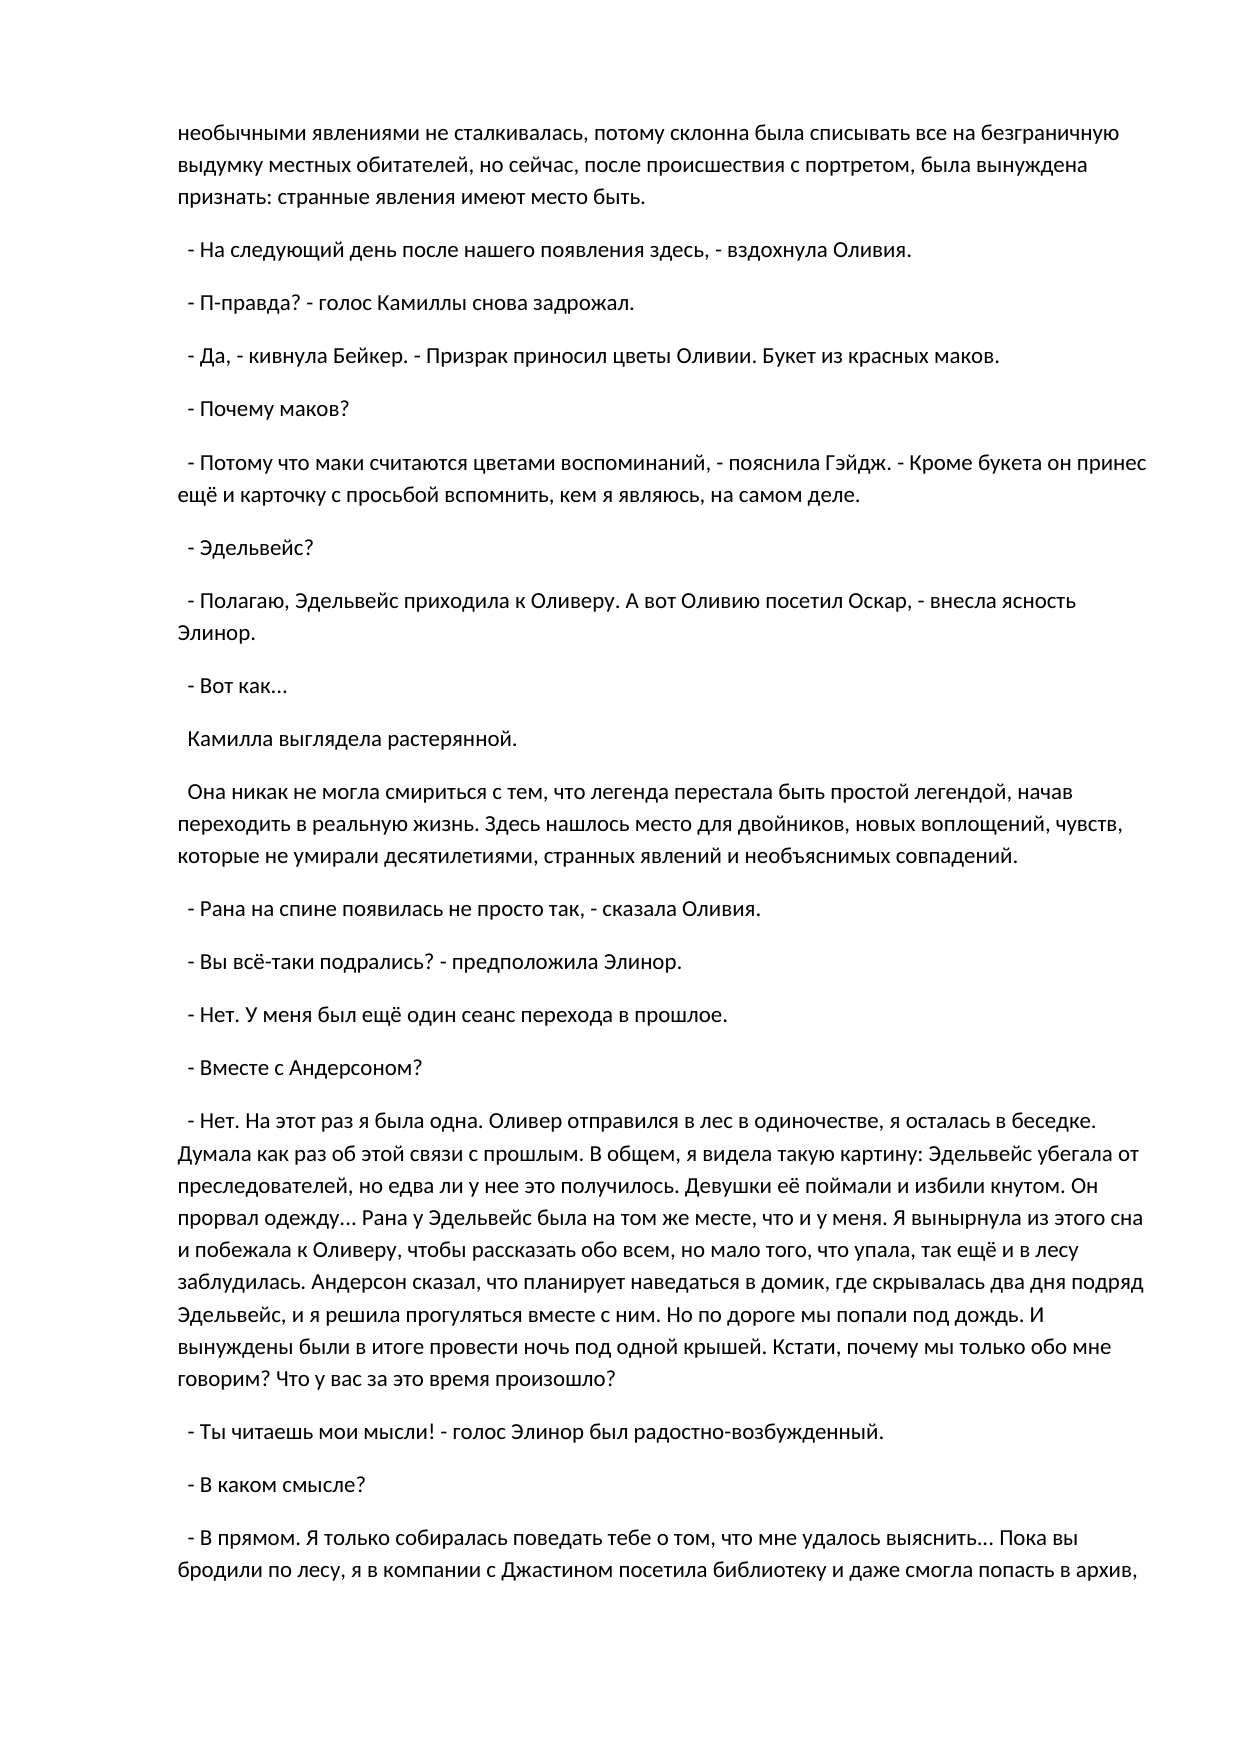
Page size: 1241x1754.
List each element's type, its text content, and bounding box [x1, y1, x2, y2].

text Камилла выглядела растерянной. [177, 724, 1152, 752]
text - Эдельвейс? [177, 533, 1152, 561]
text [177, 1523, 1152, 1583]
text - Потому что маки считаются цветами воспоминаний, - пояснила Гэйдж. - Кроме букета он принес ещё и карточку с просьбой вспомнить, кем я являюсь, на самом деле. [177, 448, 1152, 508]
text - Да, - кивнула Бейкер. - Призрак приносил цветы Оливии. Букет из красных маков. [177, 342, 1152, 369]
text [177, 118, 1152, 211]
text - В каком смысле? [177, 1470, 1152, 1498]
text - Ты читаешь мои мысли! - голос Элинор был радостно-возбужденный. [177, 1417, 1152, 1445]
text - Нет. У меня был ещё один сеанс перехода в прошлое. [177, 1001, 1152, 1028]
text - П-правда? - голос Камиллы снова задрожал. [177, 288, 1152, 317]
text - Нет. На этот раз я была одна. Оливер отправился в лес в одиночестве, я осталась в беседке. Думала как раз об этой связи с прошлым. В общем, я видела такую картину: Эдельвейс убегала от преследователей, но едва ли у нее это получилось. Девушки её поймали и избили кнутом. Он прорвал одежду... Рана у Эдельвейс была на том же месте, что и у меня. Я вынырнула из этого сна и побежала к Оливеру, чтобы рассказать обо всем, но мало того, что упала, так ещё и в лесу заблудилась. Андерсон сказал, что планирует наведаться в домик, где скрывалась два дня подряд Эдельвейс, и я решила прогуляться вместе с ним. Но по дороге мы попали под дождь. И вынуждены были в итоге провести ночь под одной крышей. Кстати, почему мы только обо мне говорим? Что у вас за это время произошло? [177, 1107, 1152, 1392]
text - Полагаю, Эдельвейс приходила к Оливеру. А вот Оливию посетил Оскар, - внесла ясность Элинор. [177, 586, 1152, 646]
text - Вместе с Андерсоном? [177, 1053, 1152, 1082]
text - Почему маков? [177, 394, 1152, 423]
text - На следующий день после нашего появления здесь, - вздохнула Оливия. [177, 236, 1152, 263]
text Она никак не могла смириться с тем, что легенда перестала быть простой легендой, начав переходить в реальную жизнь. Здесь нашлось место для двойников, новых воплощений, чувств, которые не умирали десятилетиями, странных явлений и необъяснимых совпадений. [177, 777, 1152, 869]
text - Вы всё-таки подрались? - предположила Элинор. [177, 947, 1152, 976]
text - Рана на спине появилась не просто так, - сказала Оливия. [177, 894, 1152, 922]
text - Вот как... [177, 671, 1152, 699]
